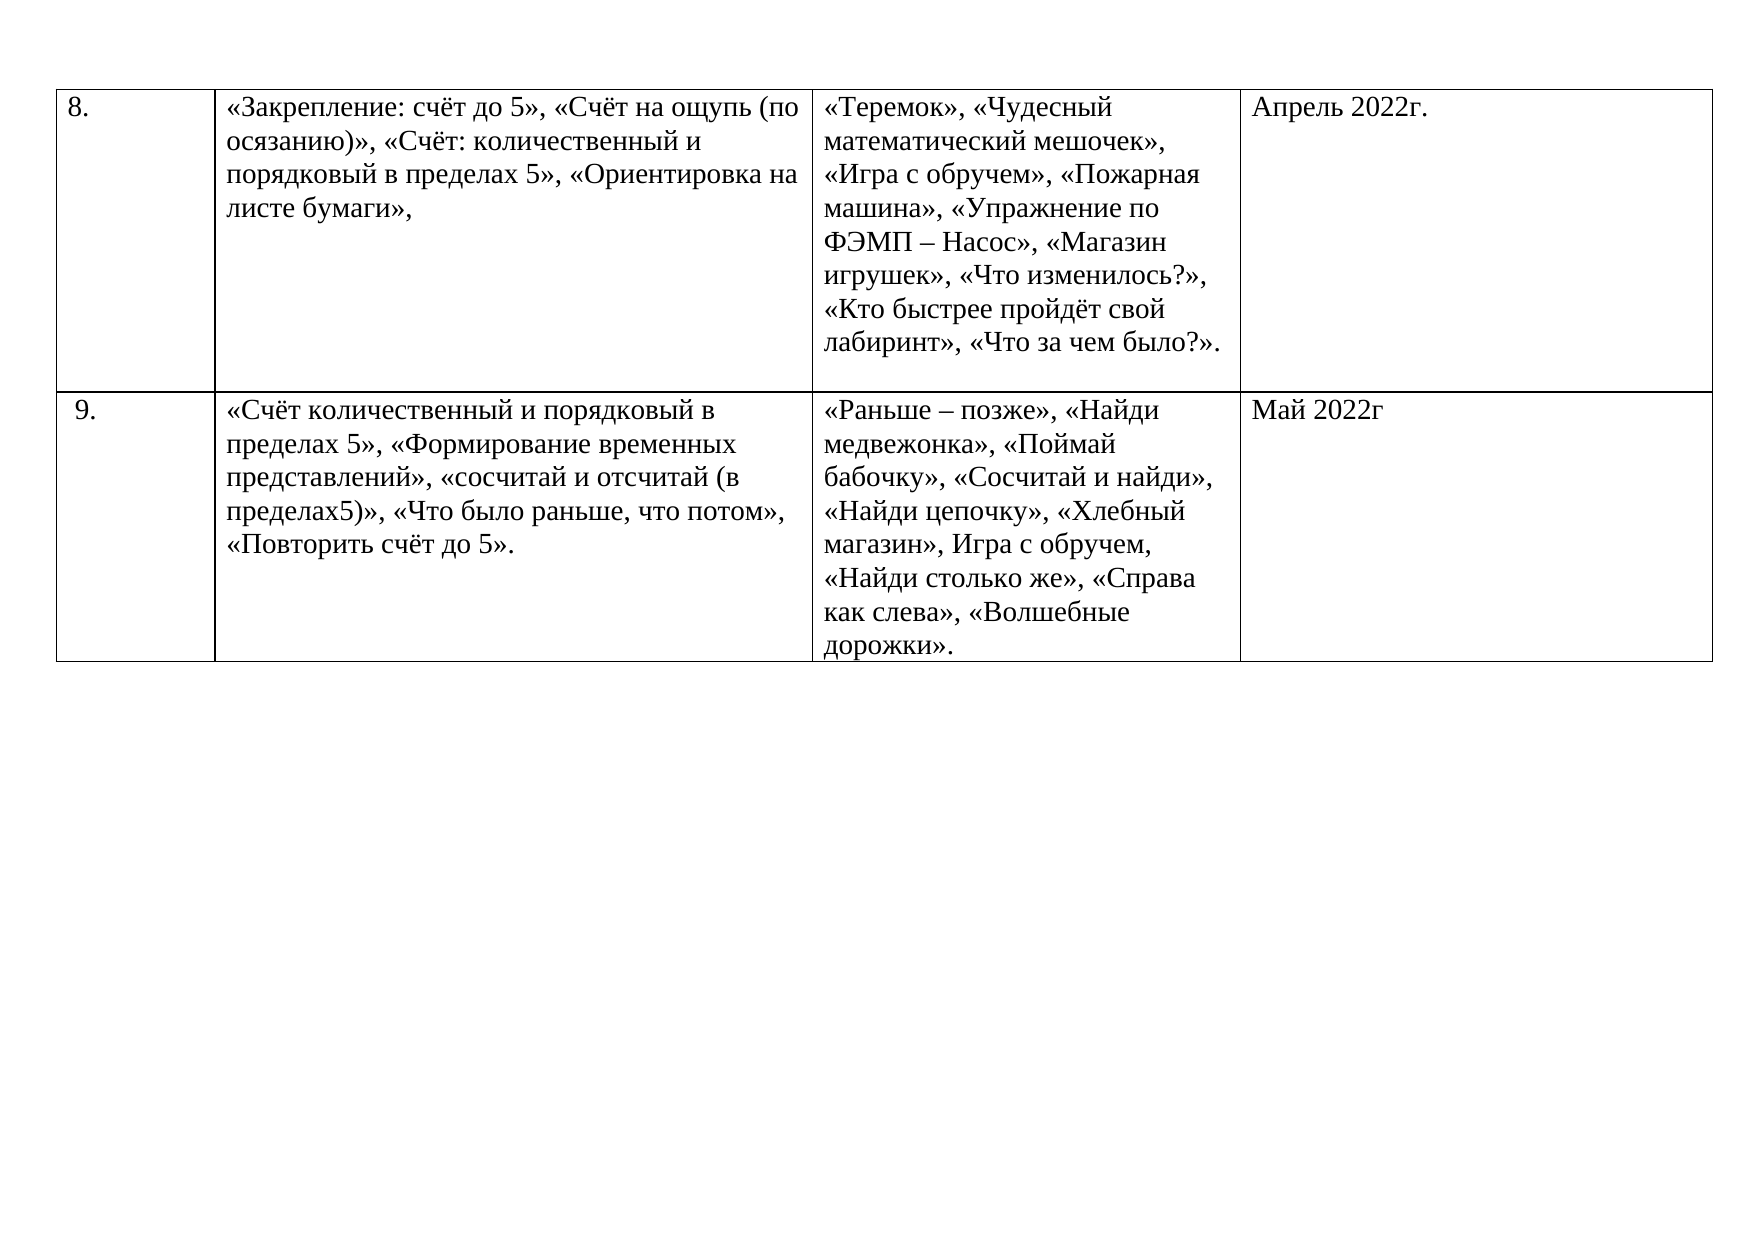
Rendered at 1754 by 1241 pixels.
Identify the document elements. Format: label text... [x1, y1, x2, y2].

table_cell Май 2022г [1241, 393, 1712, 661]
table_cell Апрель 2022г. [1241, 90, 1712, 391]
table_cell «Закрепление: счёт до 5», «Счёт на ощупь (по осязанию)», «Счёт: количественный и порядковый в пределах 5», «Ориентировка на листе бумаги», [216, 90, 812, 391]
table_cell «Счёт количественный и порядковый в пределах 5», «Формирование временных представлений», «сосчитай и отсчитай (в пределах5)», «Что было раньше, что потом», «Повторить счёт до 5». [216, 393, 812, 661]
table_cell 9. [57, 393, 214, 661]
table_cell 8. [57, 90, 214, 391]
table_cell «Раньше – позже», «Найди медвежонка», «Поймай бабочку», «Сосчитай и найди», «Найди цепочку», «Хлебный магазин», Игра с обручем, «Найди столько же», «Справа как слева», «Волшебные дорожки». [813, 393, 1240, 661]
table_cell «Теремок», «Чудесный математический мешочек», «Игра с обручем», «Пожарная машина», «Упражнение по ФЭМП – Насос», «Магазин игрушек», «Что изменилось?», «Кто быстрее пройдёт свой лабиринт», «Что за чем было?». [813, 90, 1240, 391]
